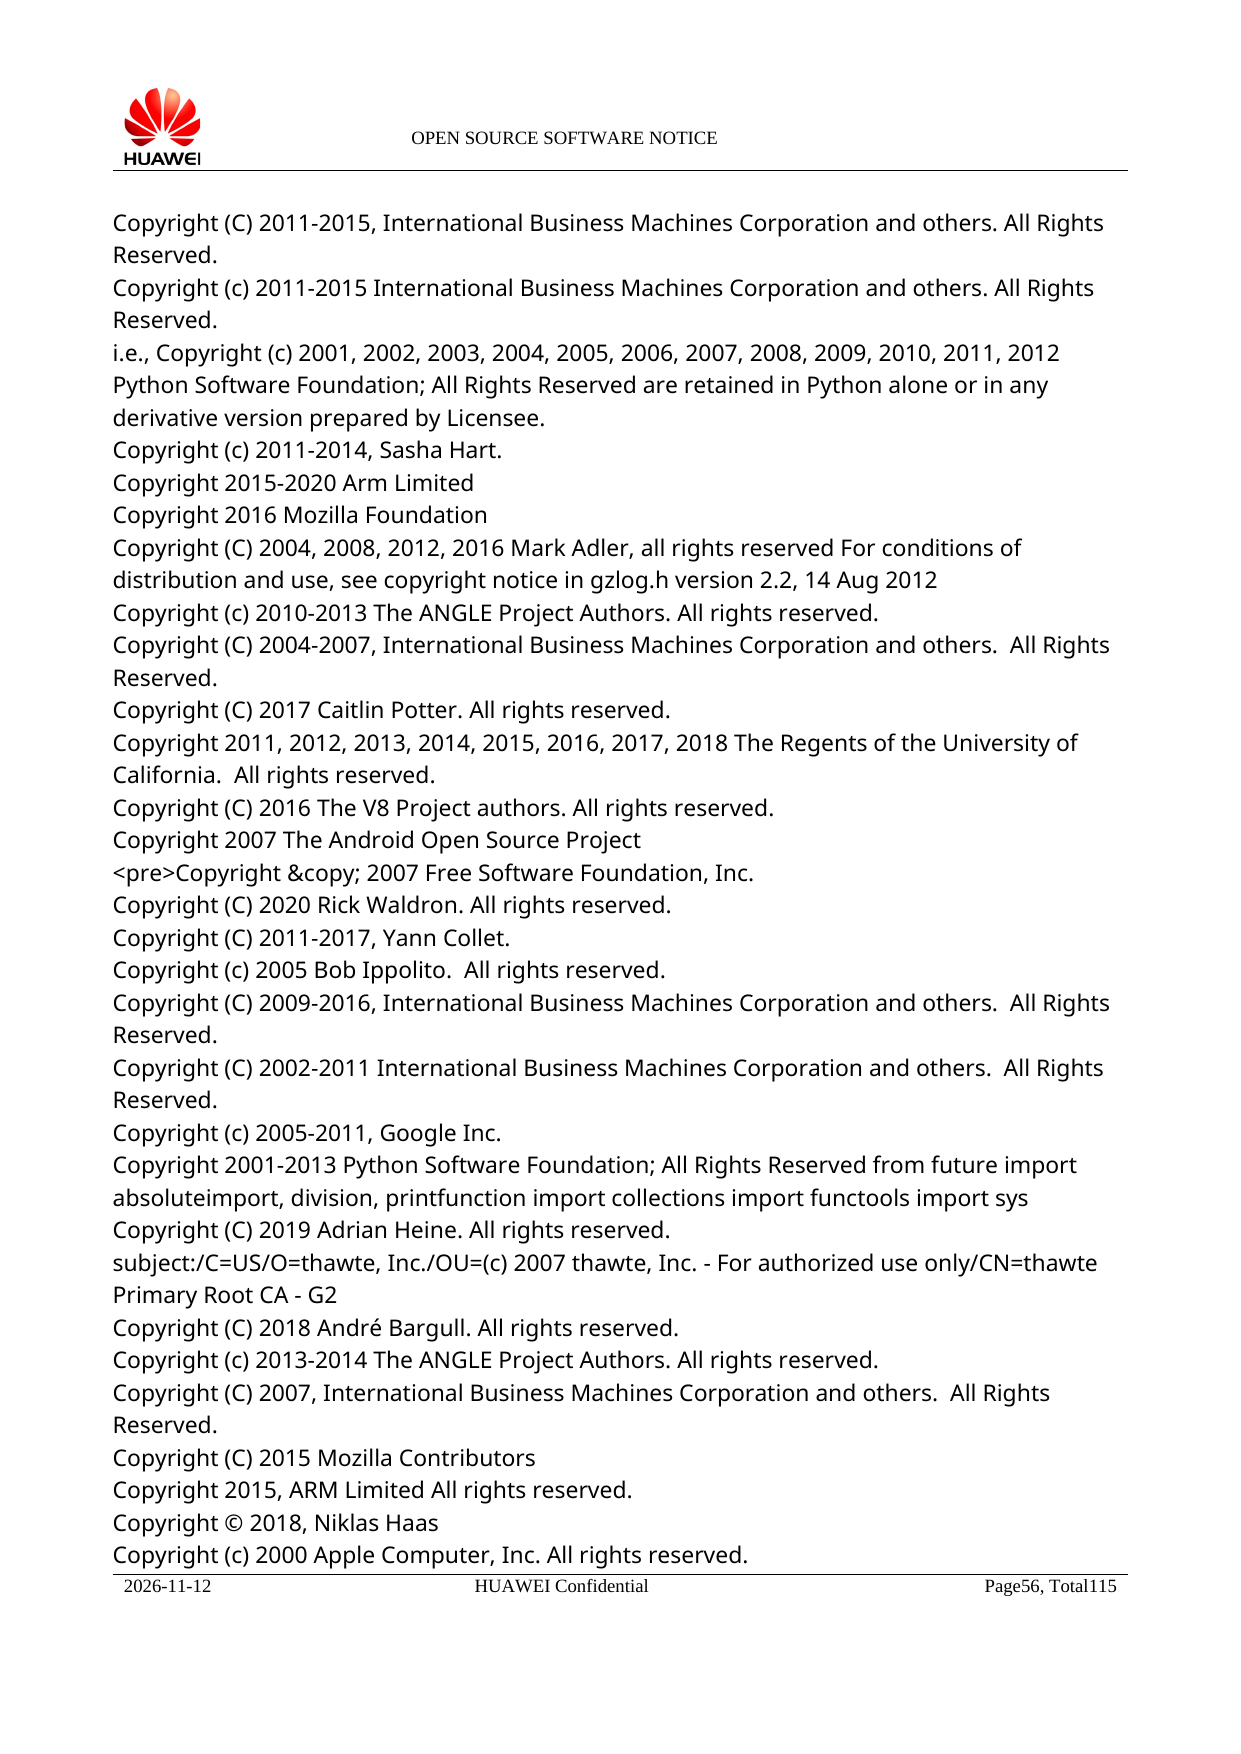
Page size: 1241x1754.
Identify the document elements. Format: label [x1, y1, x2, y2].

picture [124, 88, 201, 165]
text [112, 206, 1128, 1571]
